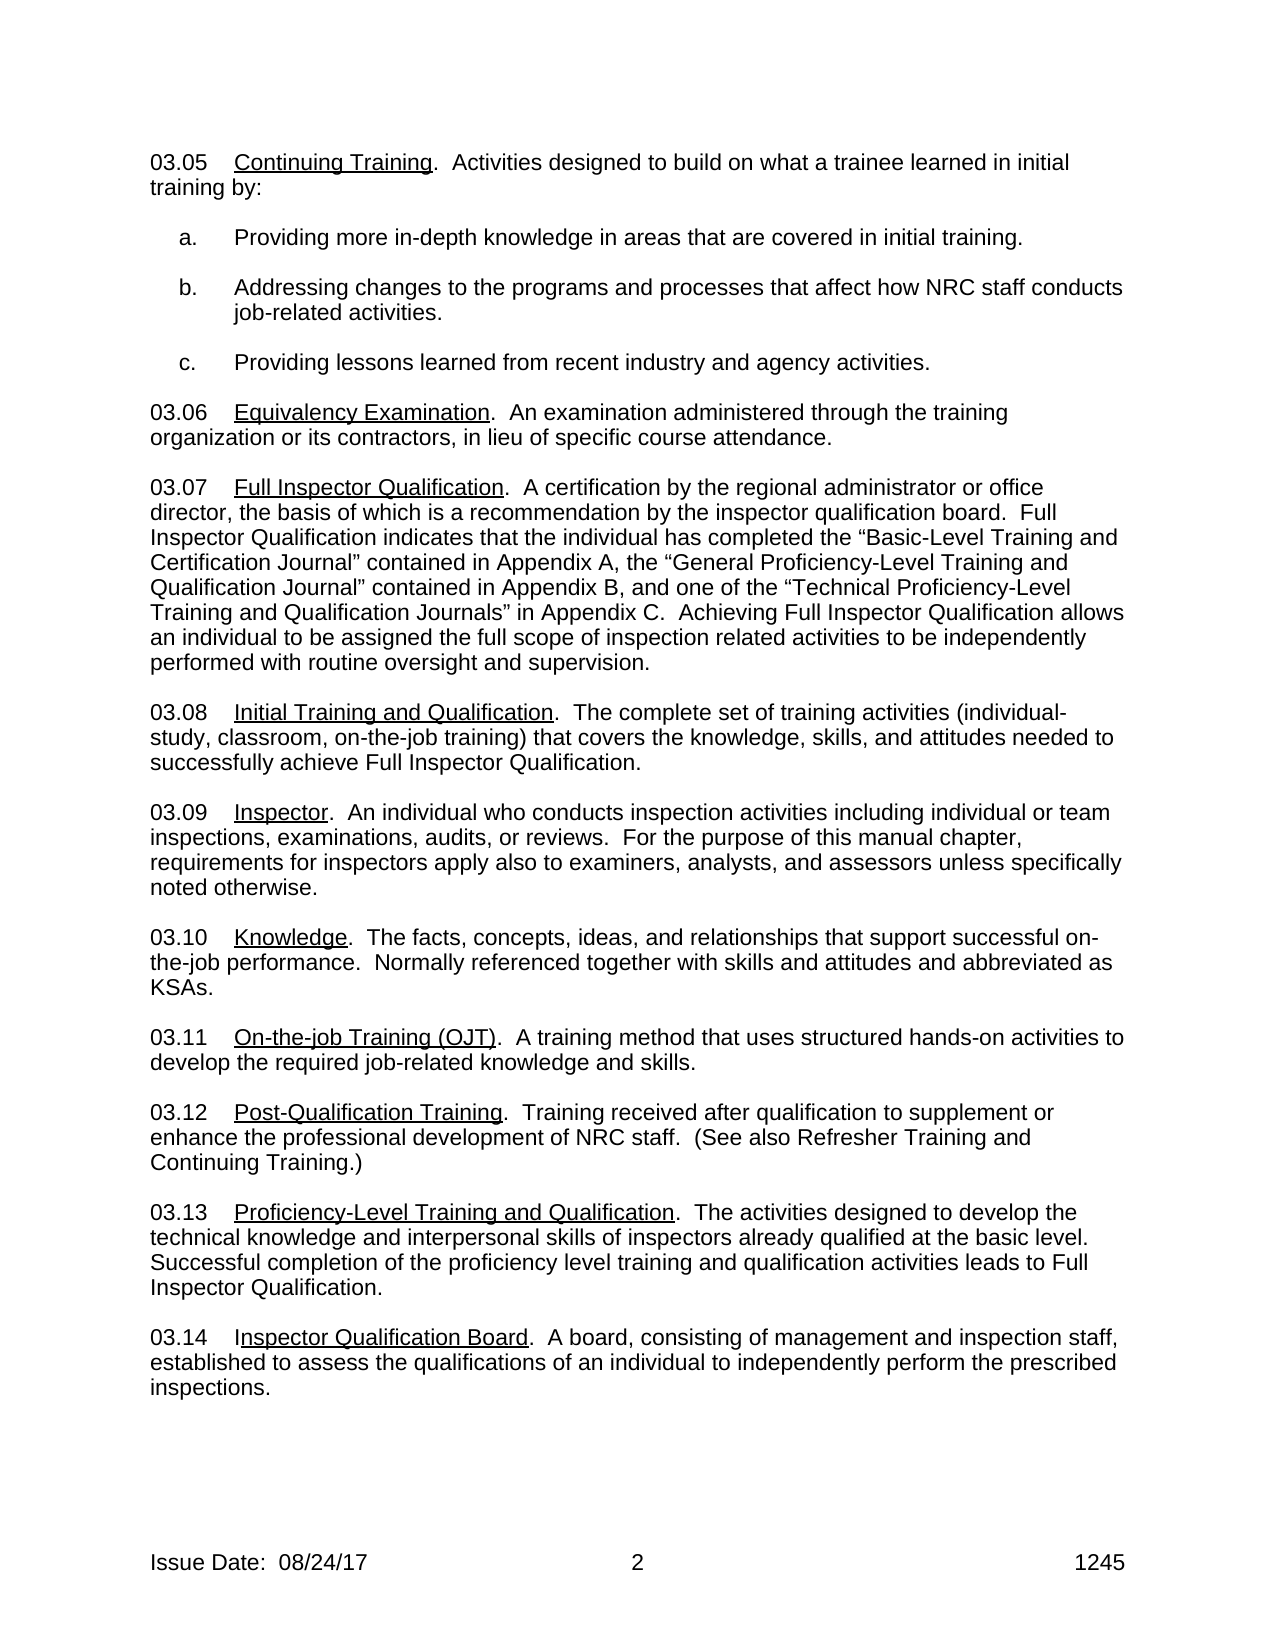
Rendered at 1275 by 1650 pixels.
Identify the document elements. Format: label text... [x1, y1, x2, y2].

text 03.07 Full Inspector Qualification. A certification by the regional administrator or office director, the basis of which is a recommendation by the inspector qualification board. Full Inspector Qualification indicates that the individual has completed the “Basic-Level Training and Certification Journal” contained in Appendix A, the “General Proficiency-Level Training and Qualification Journal” contained in Appendix B, and one of the “Technical Proficiency-Level Training and Qualification Journals” in Appendix C. Achieving Full Inspector Qualification allows an individual to be assigned the full scope of inspection related activities to be independently performed with routine oversight and supervision. [150, 475, 1125, 675]
list Addressing changes to the programs and processes that affect how NRC staff conducts job-related activities. [178, 275, 1125, 325]
text 03.12 Post-Qualification Training. Training received after qualification to supplement or enhance the professional development of NRC staff. (See also Refresher Training and Continuing Training.) [150, 1100, 1125, 1175]
text 03.09 Inspector. An individual who conducts inspection activities including individual or team inspections, examinations, audits, or reviews. For the purpose of this manual chapter, requirements for inspectors apply also to examiners, analysts, and assessors unless specifically noted otherwise. [150, 800, 1125, 900]
text 03.11 On-the-job Training (OJT). A training method that uses structured hands-on activities to develop the required job-related knowledge and skills. [150, 1025, 1125, 1075]
list Providing lessons learned from recent industry and agency activities. [178, 350, 1125, 375]
text 03.05 Continuing Training. Activities designed to build on what a trainee learned in initial training by: [150, 150, 1125, 200]
text 03.13 Proficiency-Level Training and Qualification. The activities designed to develop the technical knowledge and interpersonal skills of inspectors already qualified at the basic level. Successful completion of the proficiency level training and qualification activities leads to Full Inspector Qualification. [150, 1200, 1125, 1300]
text 03.06 Equivalency Examination. An examination administered through the training organization or its contractors, in lieu of specific course attendance. [150, 400, 1125, 450]
text 03.14 Inspector Qualification Board. A board, consisting of management and inspection staff, established to assess the qualifications of an individual to independently perform the prescribed inspections. [150, 1325, 1125, 1400]
text 03.08 Initial Training and Qualification. The complete set of training activities (individual-study, classroom, on-the-job training) that covers the knowledge, skills, and attitudes needed to successfully achieve Full Inspector Qualification. [150, 700, 1125, 775]
list Providing more in-depth knowledge in areas that are covered in initial training. [178, 225, 1125, 250]
text 03.10 Knowledge. The facts, concepts, ideas, and relationships that support successful on-the-job performance. Normally referenced together with skills and attitudes and abbreviated as KSAs. [150, 925, 1125, 1000]
